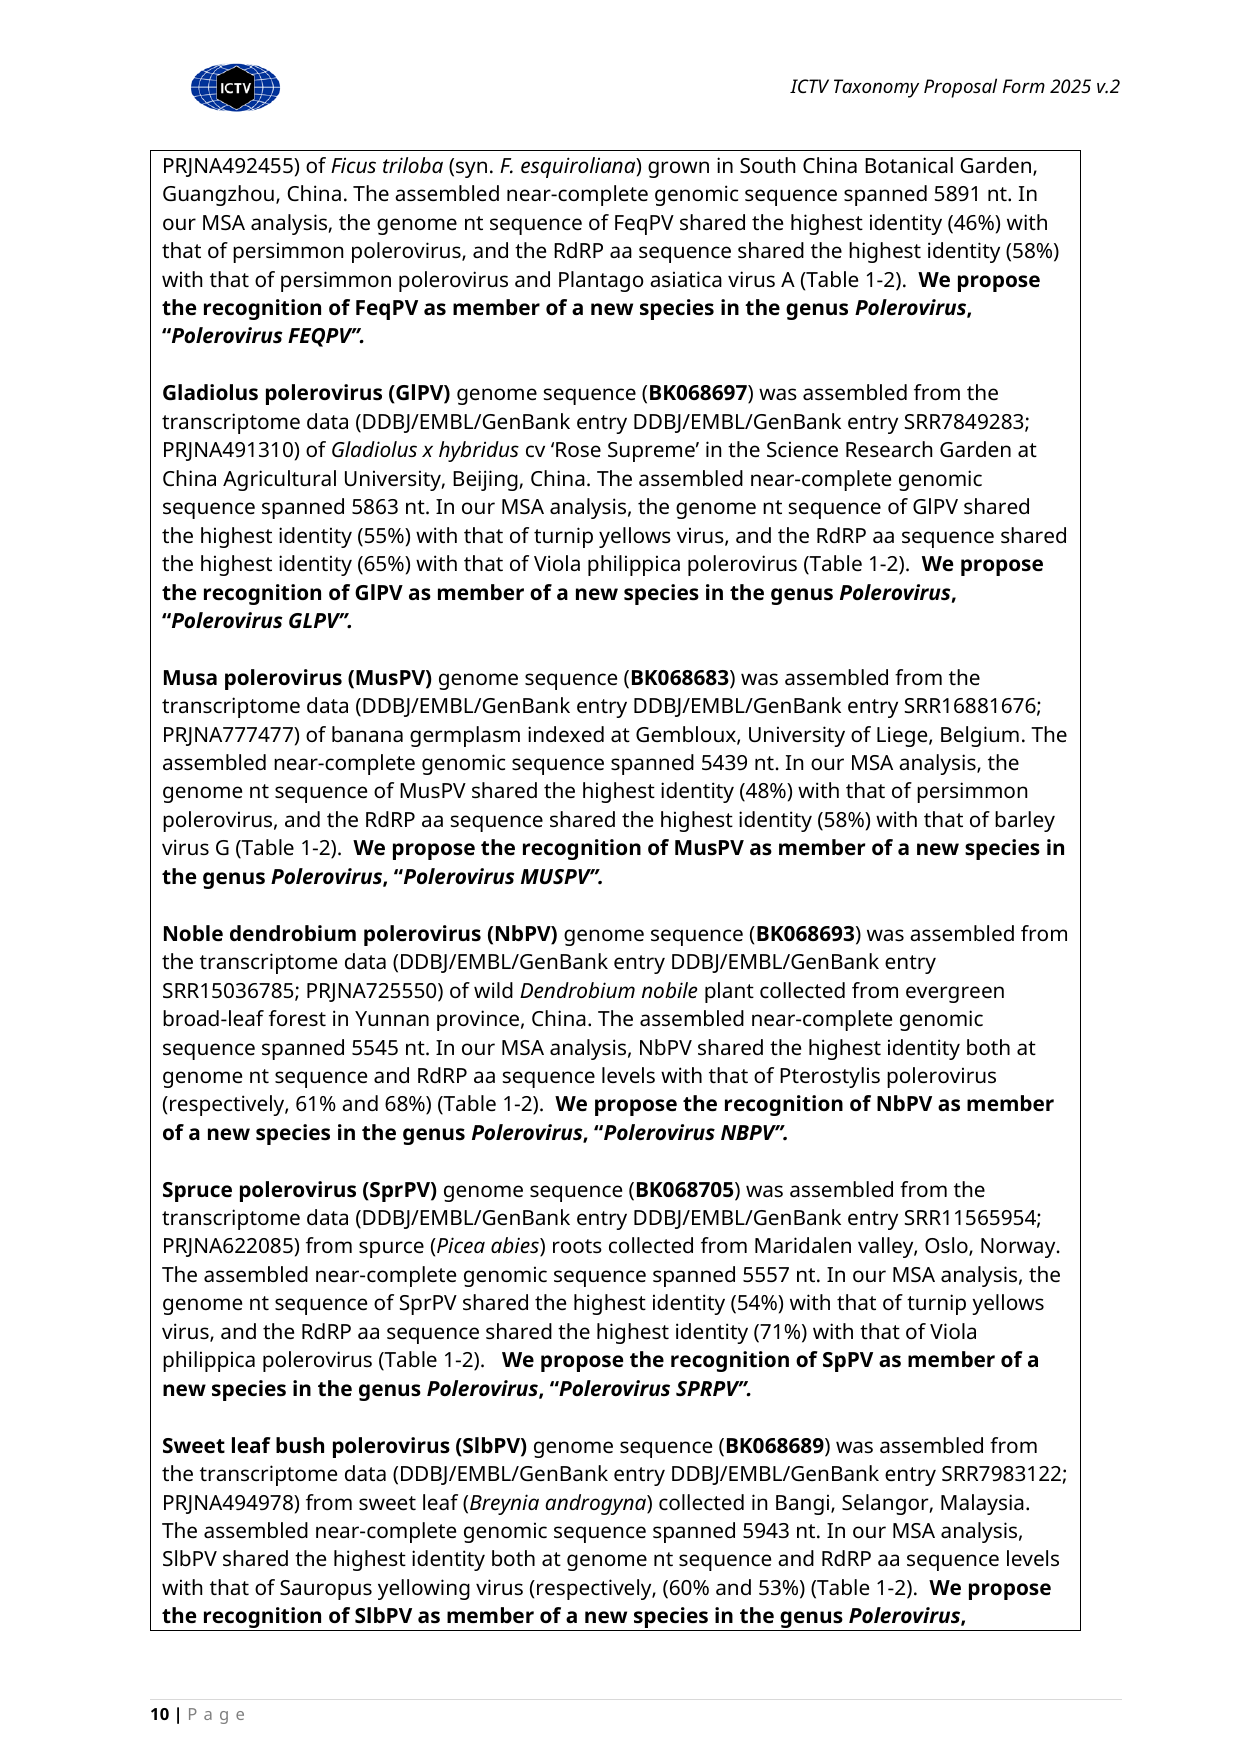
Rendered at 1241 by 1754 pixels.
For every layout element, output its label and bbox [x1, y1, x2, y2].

table_cell [151, 151, 1080, 1630]
picture [190, 56, 282, 113]
